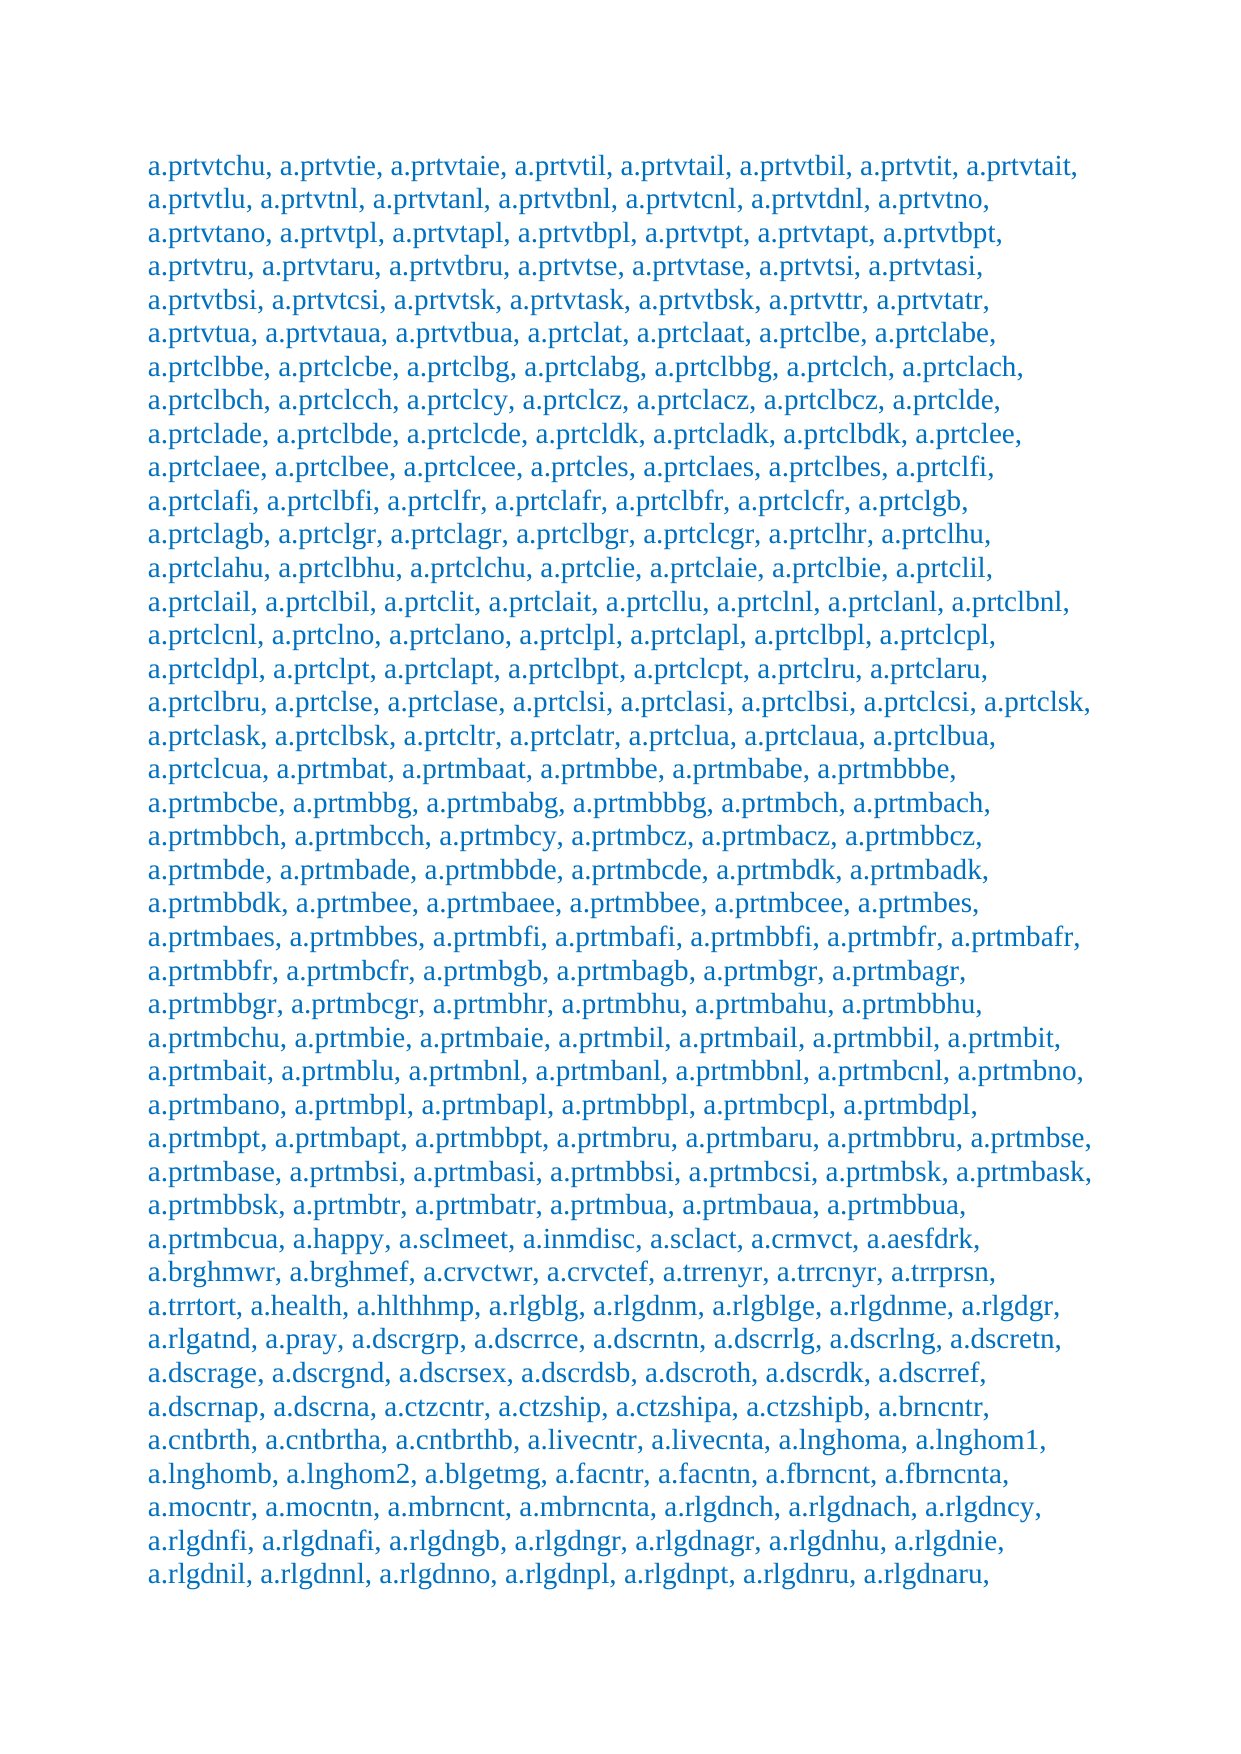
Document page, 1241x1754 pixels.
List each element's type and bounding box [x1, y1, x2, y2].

text [148, 148, 1093, 1590]
